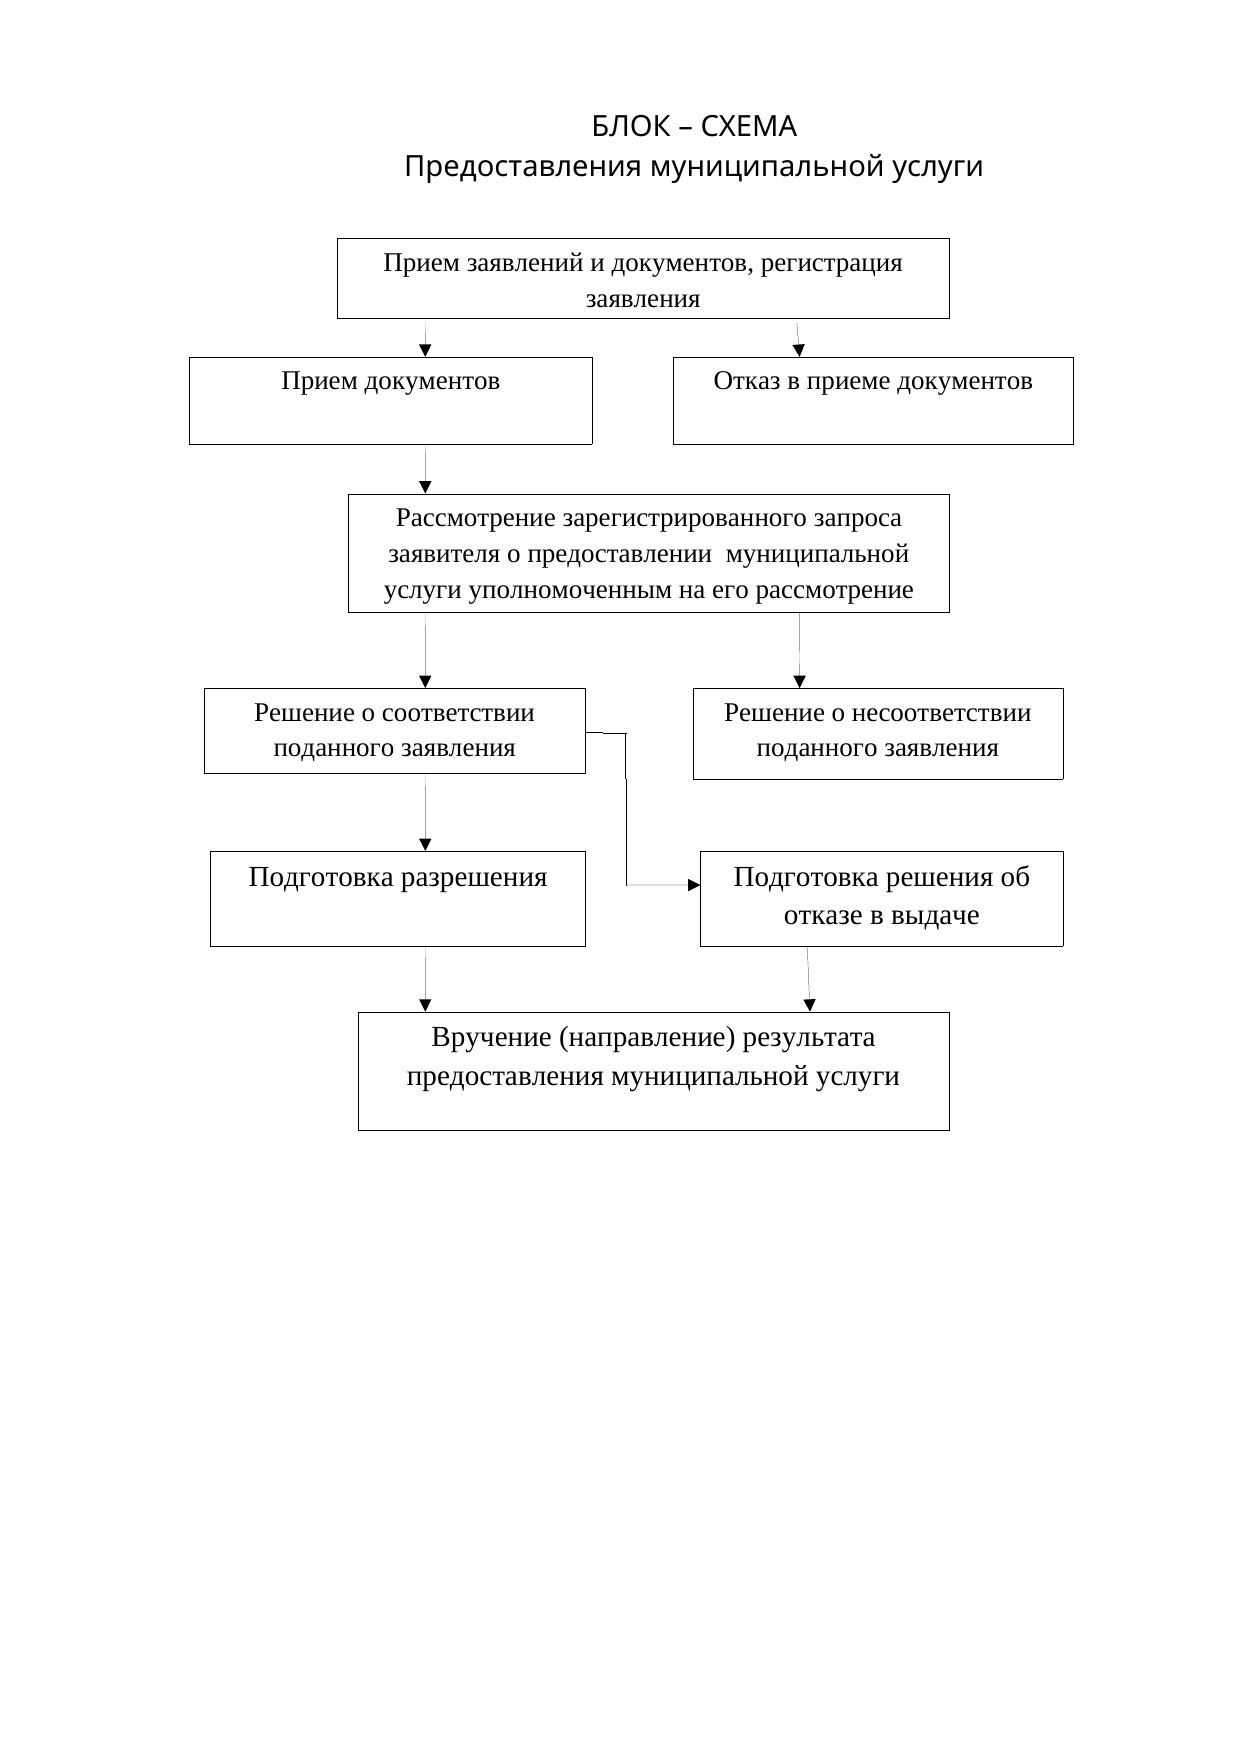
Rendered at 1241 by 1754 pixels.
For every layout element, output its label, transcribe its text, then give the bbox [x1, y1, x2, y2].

text Предоставления муниципальной услуги [148, 145, 1181, 184]
text БЛОК – СХЕМА [148, 105, 1181, 145]
